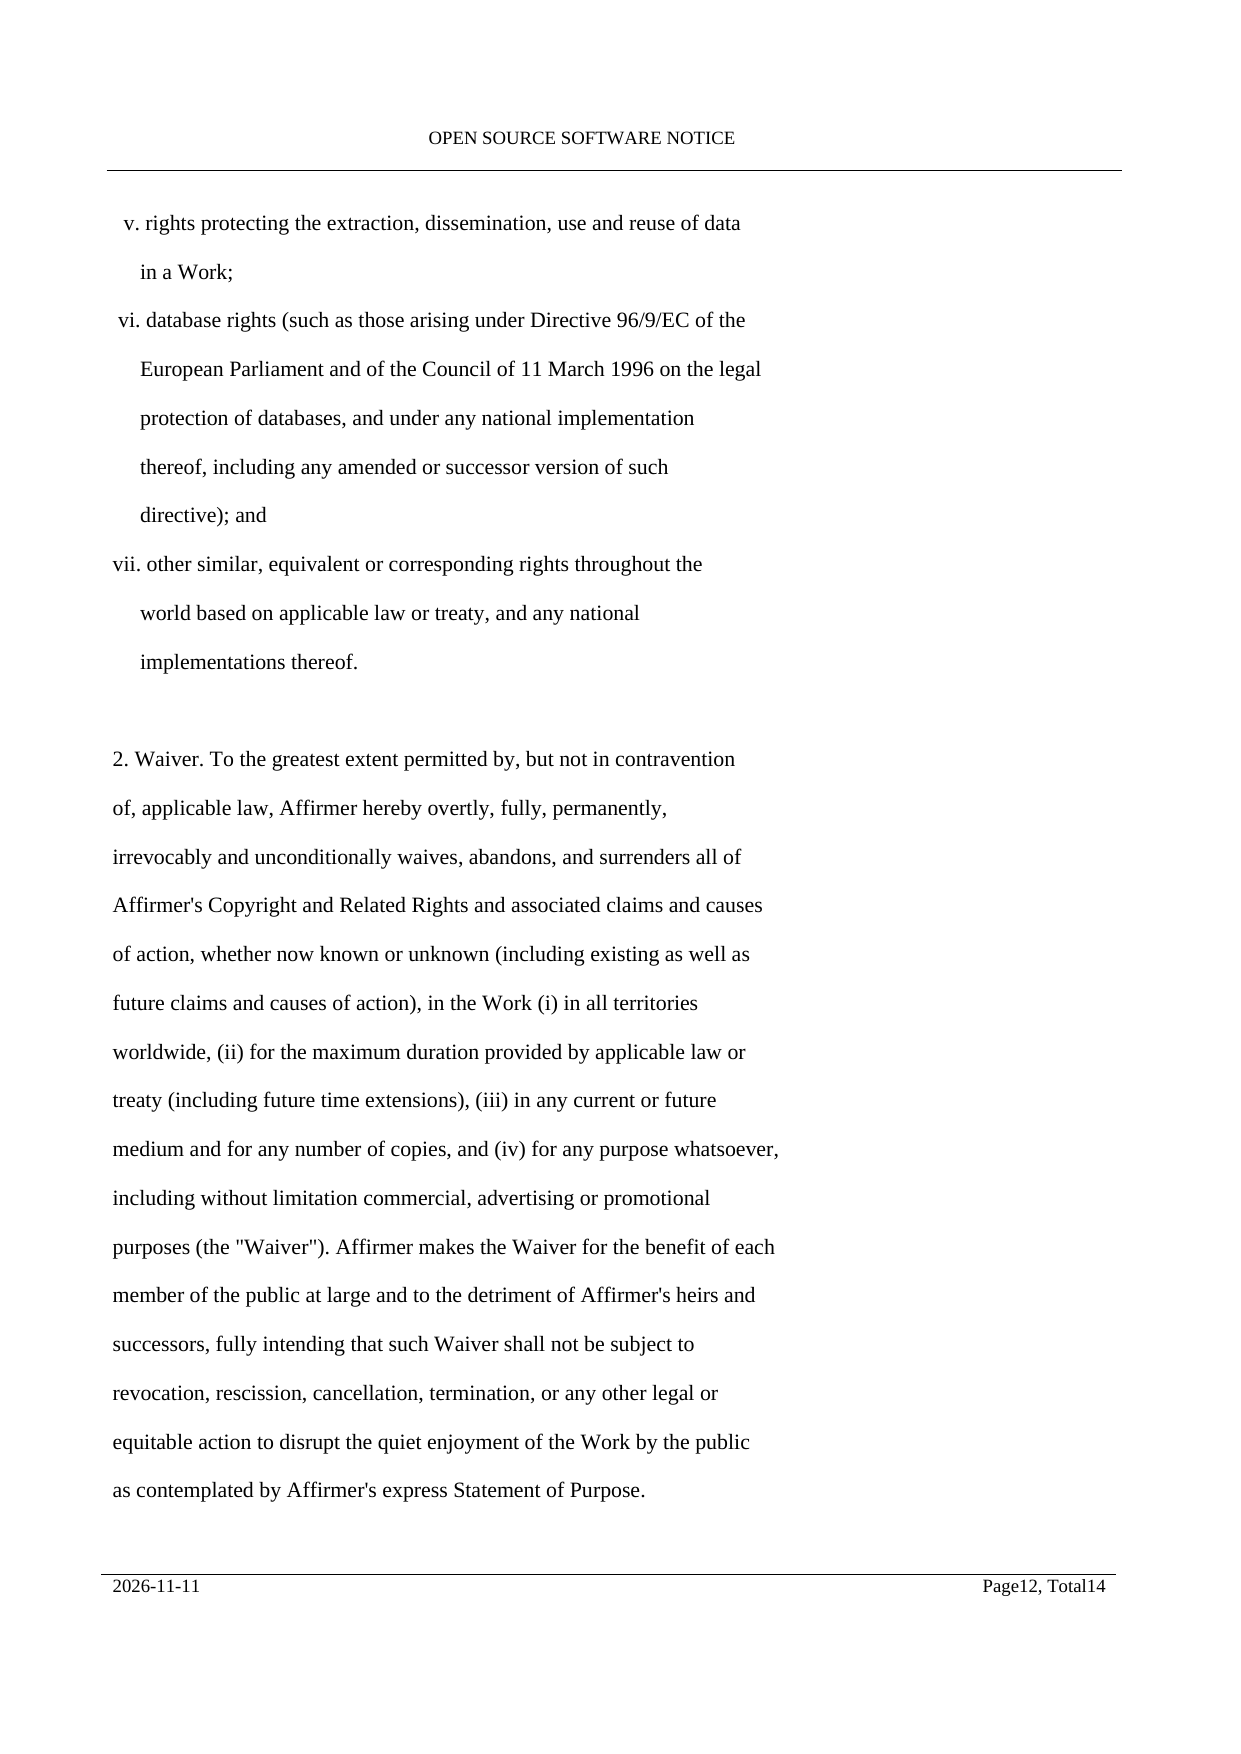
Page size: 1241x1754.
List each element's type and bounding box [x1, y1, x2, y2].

text [112, 206, 1128, 1506]
